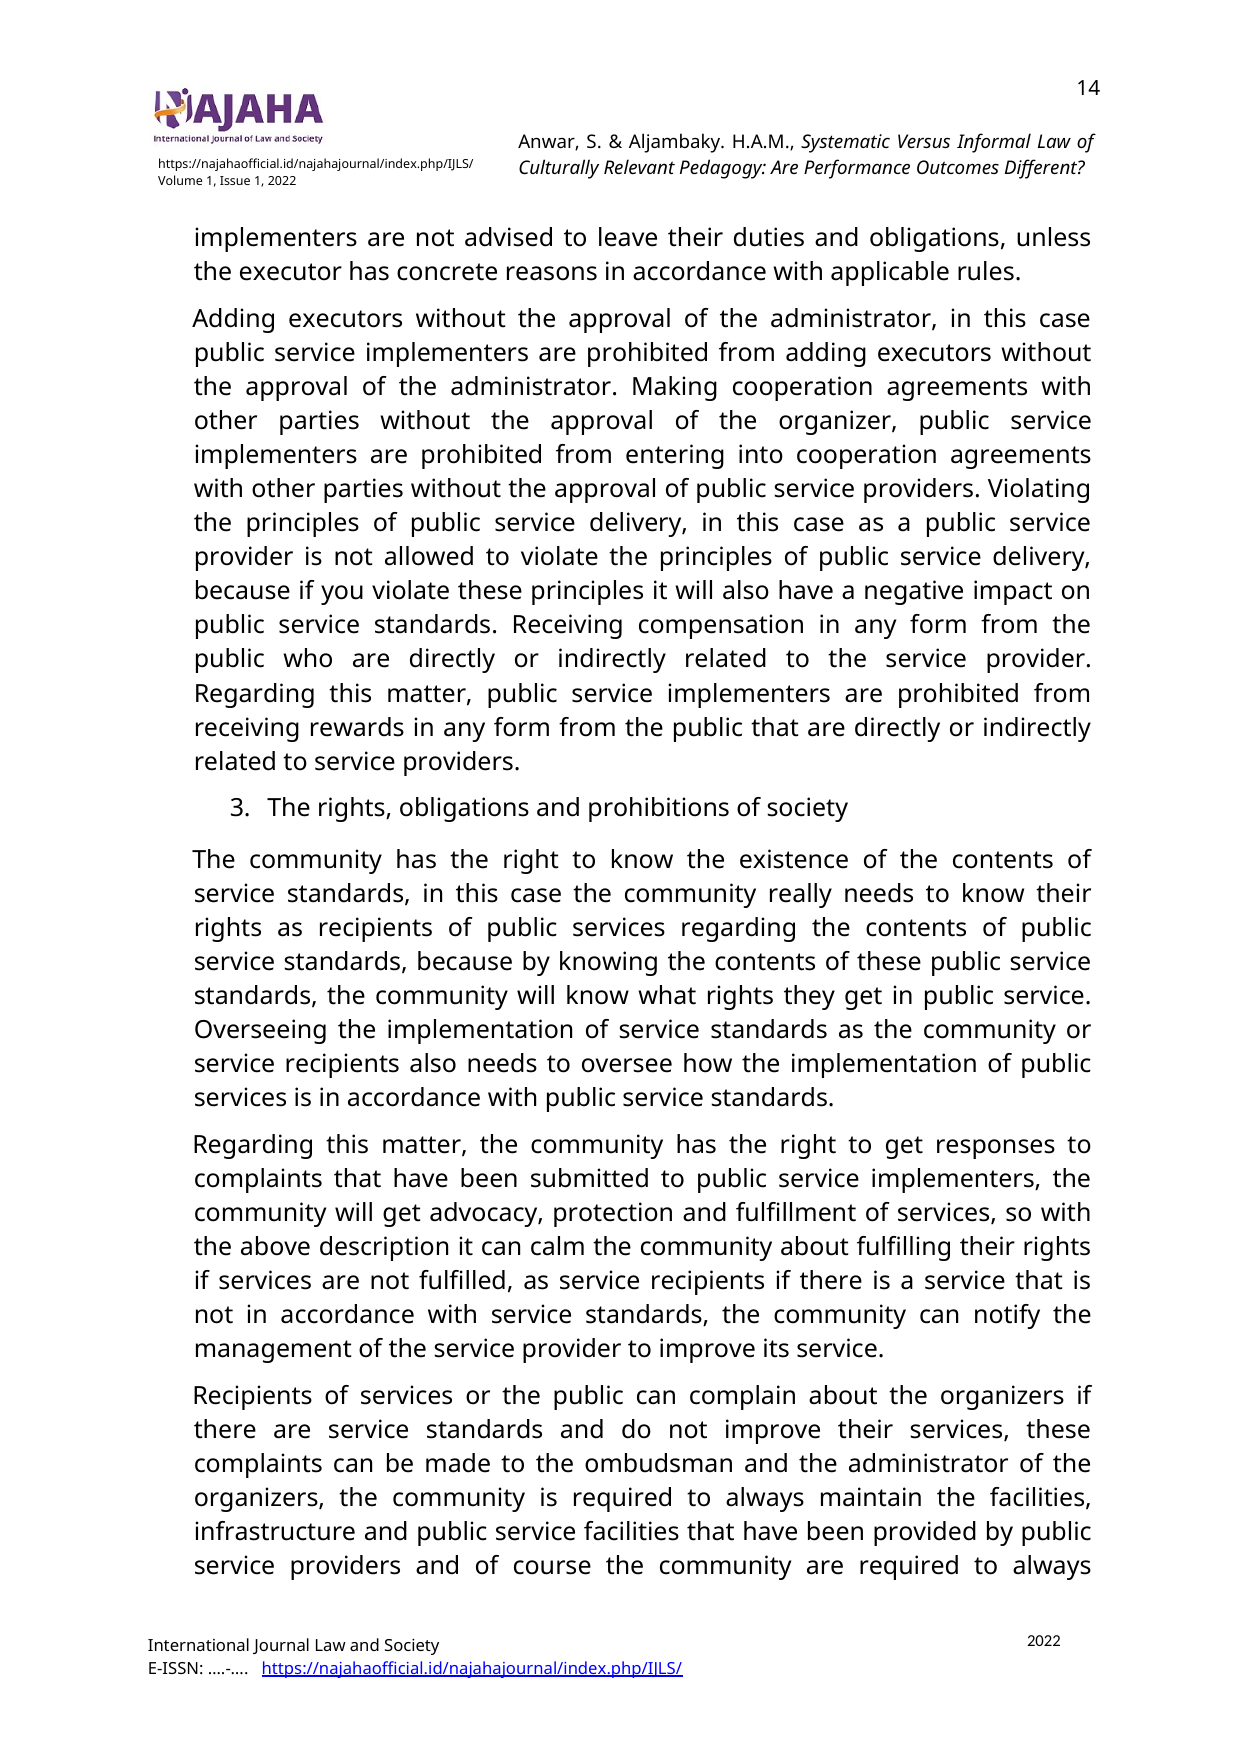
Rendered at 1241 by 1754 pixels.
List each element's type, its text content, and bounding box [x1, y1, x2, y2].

list The rights, obligations and prohibitions of society [229, 790, 1093, 824]
picture [147, 75, 328, 158]
text The community has the right to know the existence of the contents of service standards, in this case the community really needs to know their rights as recipients of public services regarding the contents of public service standards, because by knowing the contents of these public service standards, the community will know what rights they get in public service. Overseeing the implementation of service standards as the community or service recipients also needs to oversee how the implementation of public services is in accordance with public service standards. [192, 842, 1093, 1114]
text Regarding this matter, the community has the right to get responses to complaints that have been submitted to public service implementers, the community will get advocacy, protection and fulfillment of services, so with the above description it can calm the community about fulfilling their rights if services are not fulfilled, as service recipients if there is a service that is not in accordance with service standards, the community can notify the management of the service provider to improve its service. [192, 1127, 1093, 1365]
text Adding executors without the approval of the administrator, in this case public service implementers are prohibited from adding executors without the approval of the administrator. Making cooperation agreements with other parties without the approval of the organizer, public service implementers are prohibited from entering into cooperation agreements with other parties without the approval of public service providers. Violating the principles of public service delivery, in this case as a public service provider is not allowed to violate the principles of public service delivery, because if you violate these principles it will also have a negative impact on public service standards. Receiving compensation in any form from the public who are directly or indirectly related to the service provider. Regarding this matter, public service implementers are prohibited from receiving rewards in any form from the public that are directly or indirectly related to service providers. [192, 301, 1093, 777]
